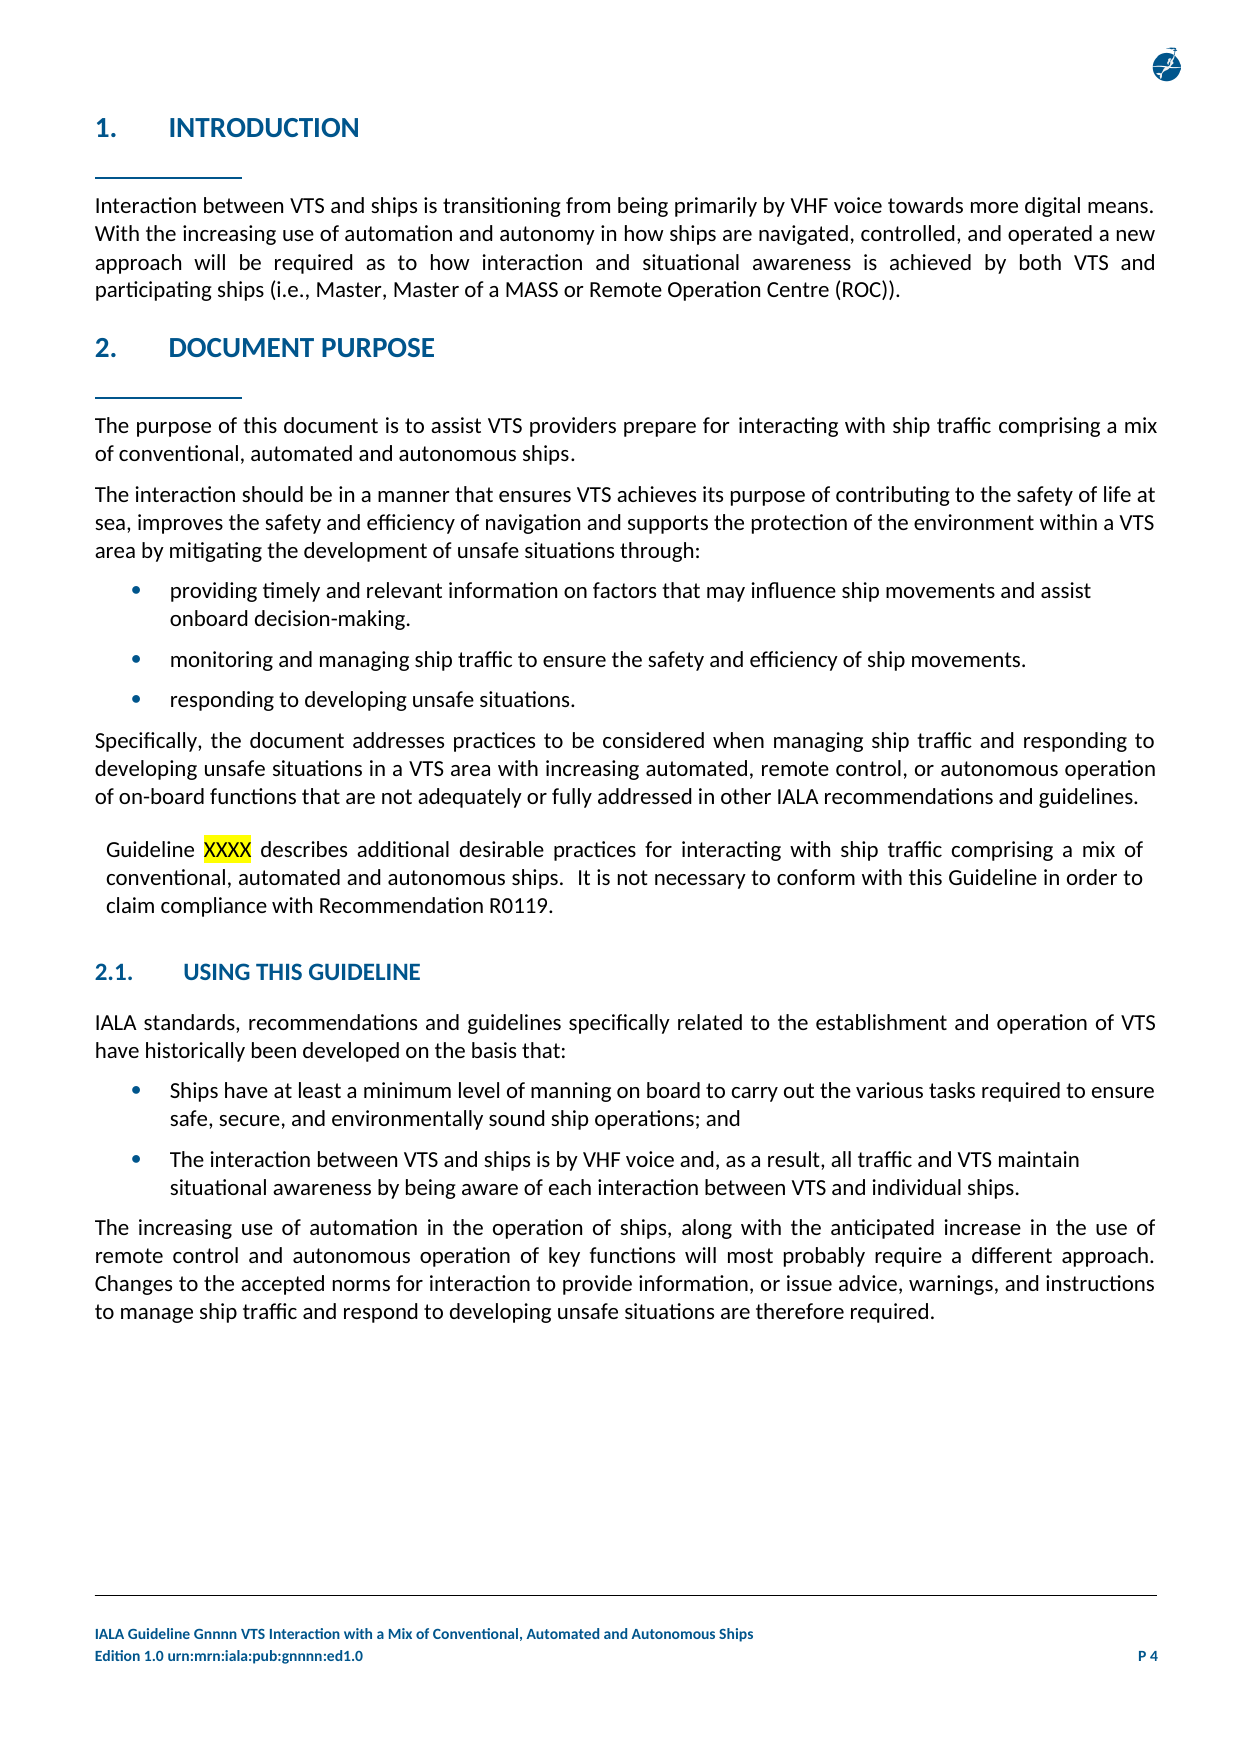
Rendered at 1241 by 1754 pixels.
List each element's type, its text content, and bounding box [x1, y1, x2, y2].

text providing timely and relevant information on factors that may influence ship movements and assist onboard decision-making. [132, 576, 1157, 632]
table_header Guideline XXXX describes additional desirable practices for interacting with ship traffic comprising a mix of conventional, automated and autonomous ships. It is not necessary to conform with this Guideline in order to claim compliance with Recommendation R0119. [95, 835, 1156, 931]
subtitle Using this Guideline [94, 956, 1157, 987]
text responding to developing unsafe situations. [132, 685, 1157, 713]
text The interaction between VTS and ships is by VHF voice and, as a result, all traffic and VTS maintain situational awareness by being aware of each interaction between VTS and individual ships. [132, 1145, 1157, 1201]
text The purpose of this document is to assist VTS providers prepare for interacting with ship traffic comprising a mix of conventional, automated and autonomous ships. [94, 411, 1157, 467]
text The increasing use of automation in the operation of ships, along with the anticipated increase in the use of remote control and autonomous operation of key functions will most probably require a different approach. Changes to the accepted norms for interaction to provide information, or issue advice, warnings, and instructions to manage ship traffic and respond to developing unsafe situations are therefore required. [94, 1213, 1157, 1326]
picture [1121, 0, 1240, 116]
text Ships have at least a minimum level of manning on board to carry out the various tasks required to ensure safe, secure, and environmentally sound ship operations; and [132, 1076, 1157, 1132]
text The interaction should be in a manner that ensures VTS achieves its purpose of contributing to the safety of life at sea, improves the safety and efficiency of navigation and supports the protection of the environment within a VTS area by mitigating the development of unsafe situations through: [94, 480, 1157, 564]
text IALA standards, recommendations and guidelines specifically related to the establishment and operation of VTS have historically been developed on the basis that: [94, 1008, 1157, 1064]
subtitle document purpose [94, 329, 1157, 364]
text Interaction between VTS and ships is transitioning from being primarily by VHF voice towards more digital means. With the increasing use of automation and autonomy in how ships are navigated, controlled, and operated a new approach will be required as to how interaction and situational awareness is achieved by both VTS and participating ships (i.e., Master, Master of a MASS or Remote Operation Centre (ROC)). [94, 192, 1157, 304]
subtitle introduction [94, 109, 1157, 145]
text Specifically, the document addresses practices to be considered when managing ship traffic and responding to developing unsafe situations in a VTS area with increasing automated, remote control, or autonomous operation of on-board functions that are not adequately or fully addressed in other IALA recommendations and guidelines. [94, 726, 1157, 810]
text monitoring and managing ship traffic to ensure the safety and efficiency of ship movements. [132, 645, 1157, 673]
